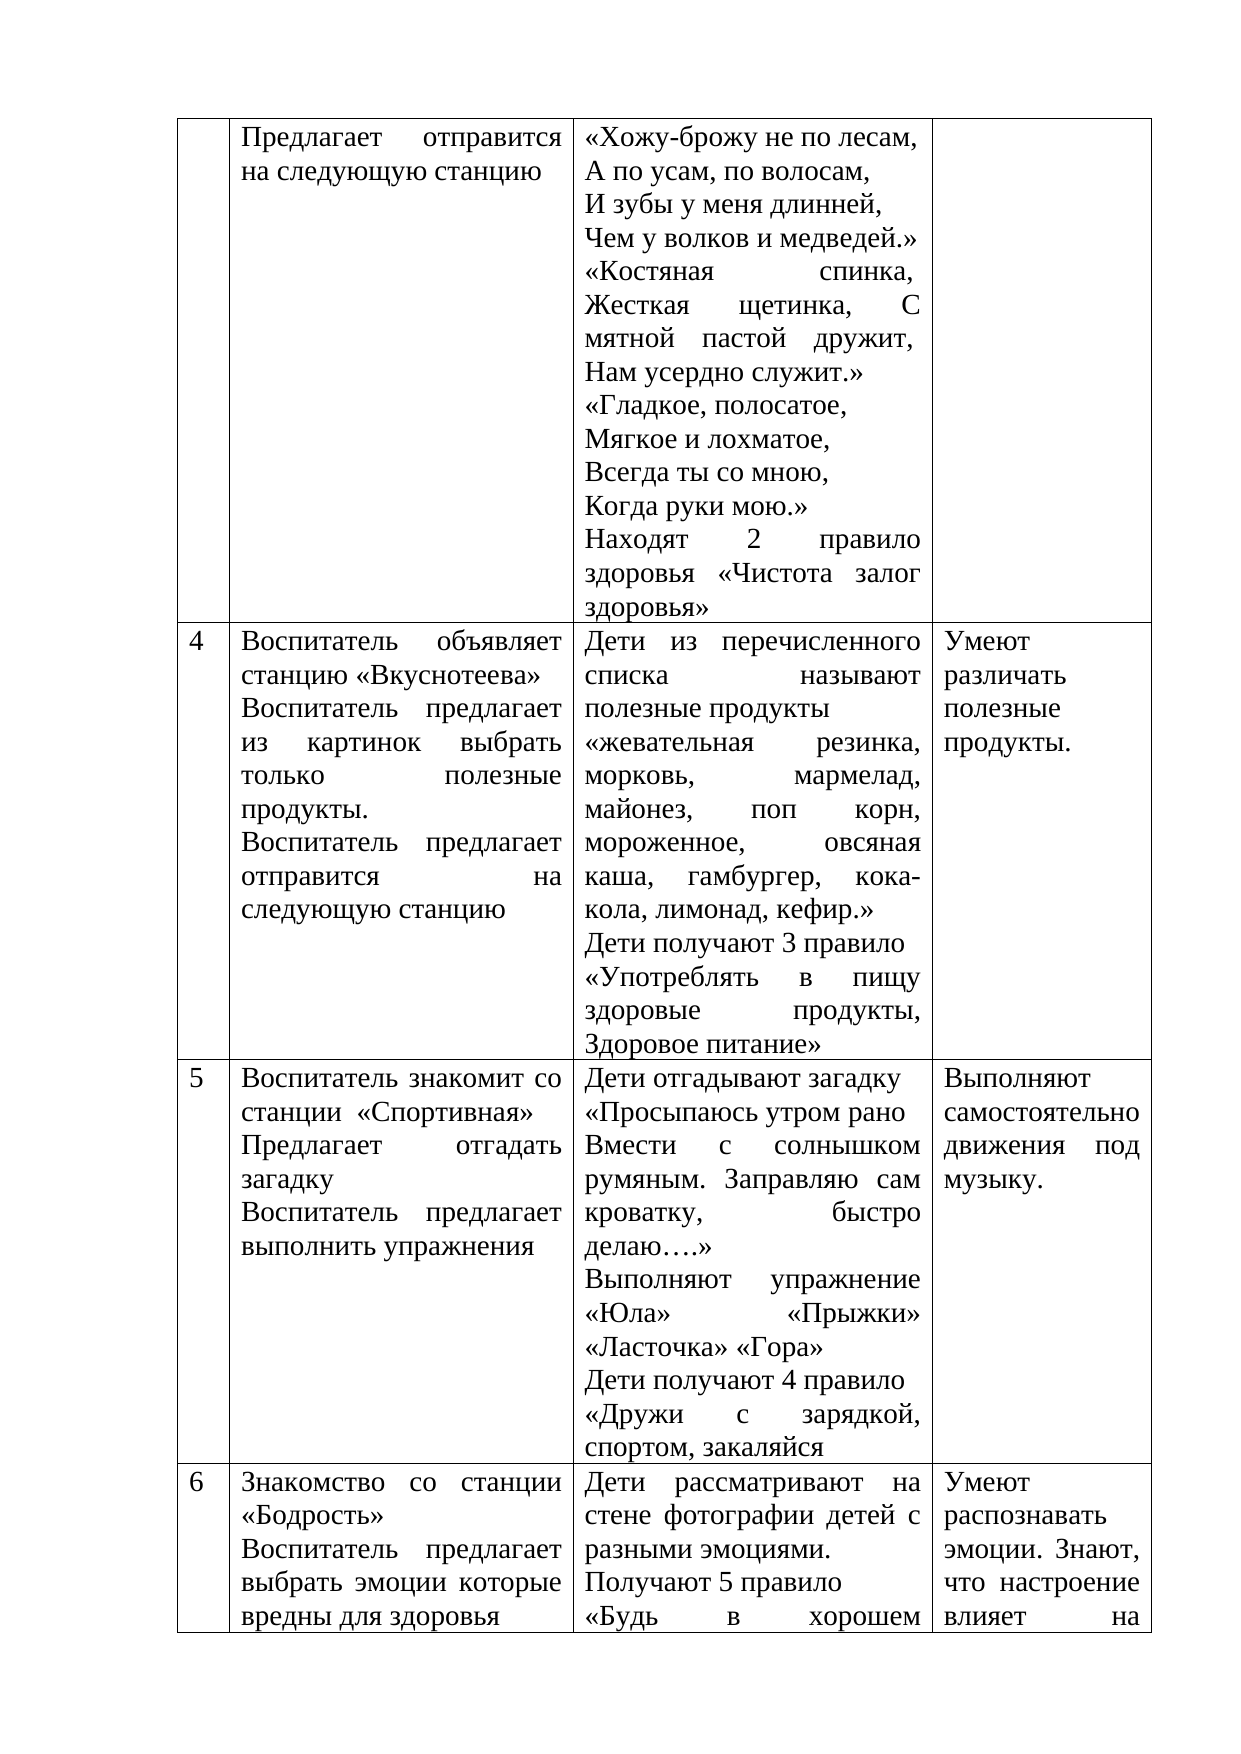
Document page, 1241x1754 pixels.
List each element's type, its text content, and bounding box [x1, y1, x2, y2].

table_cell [230, 1464, 573, 1632]
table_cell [230, 119, 573, 622]
table_cell Воспитатель объявляет станцию «Вкуснотеева» Воспитатель предлагает из картинок выбрать только полезные продукты. Воспитатель предлагает отправится на следующую станцию [230, 623, 573, 1059]
table_cell Умеют различать полезные продукты. [933, 623, 1151, 1059]
table_cell 6 [178, 1464, 229, 1632]
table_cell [933, 119, 1151, 622]
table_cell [574, 1464, 932, 1632]
table_cell Воспитатель знакомит со станции «Спортивная» Предлагает отгадать загадку Воспитатель предлагает выполнить упражнения [230, 1060, 573, 1463]
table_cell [574, 119, 932, 622]
table_cell Дети из перечисленного списка называют полезные продукты «жевательная резинка, морковь, мармелад, майонез, поп корн, мороженное, овсяная каша, гамбургер, кока-кола, лимонад, кефир.» Дети получают 3 правило «Употреблять в пищу здоровые продукты, Здоровое питание» [574, 623, 932, 1059]
table_cell Выполняют самостоятельно движения под музыку. [933, 1060, 1151, 1463]
table_cell 4 [178, 623, 229, 1059]
table_cell 5 [178, 1060, 229, 1463]
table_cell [933, 1464, 1151, 1632]
table_cell Дети отгадывают загадку «Просыпаюсь утром рано Вмести с солнышком румяным. Заправляю сам кроватку, быстро делаю….» Выполняют упражнение «Юла» «Прыжки» «Ласточка» «Гора» Дети получают 4 правило «Дружи с зарядкой, спортом, закаляйся [574, 1060, 932, 1463]
table_cell 3 [178, 119, 229, 622]
